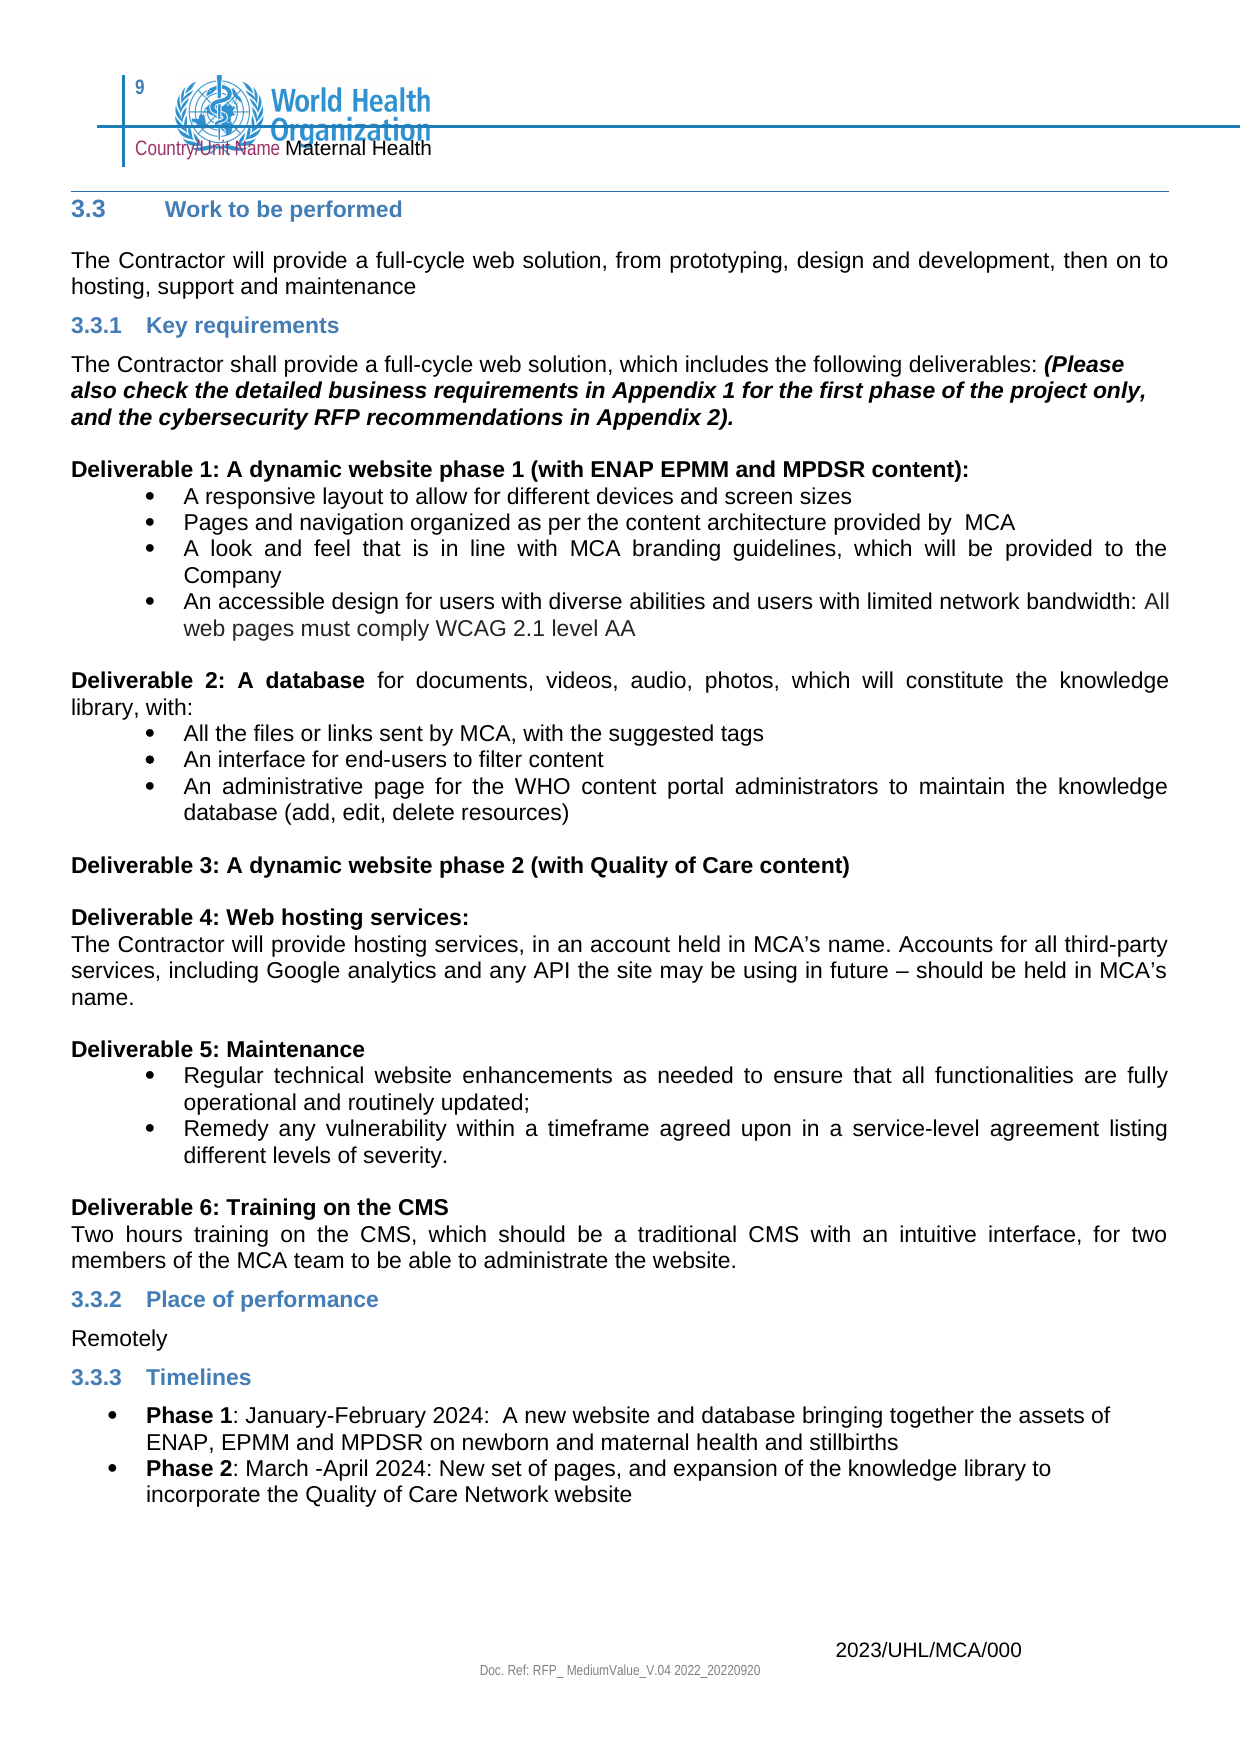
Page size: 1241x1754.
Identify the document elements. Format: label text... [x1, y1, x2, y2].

text Deliverable 5: Maintenance [71, 1036, 1169, 1062]
picture [423, 145, 428, 154]
subtitle Timelines [71, 1363, 1169, 1390]
list An accessible design for users with diverse abilities and users with limited network bandwidth: All web pages must comply WCAG 2.1 level AA [146, 588, 1169, 641]
text The Contractor shall provide a full-cycle web solution, which includes the following deliverables: (Please also check the detailed business requirements in Appendix 1 for the first phase of the project only, and the cybersecurity RFP recommendations in Appendix 2). [71, 351, 1169, 430]
picture [341, 145, 346, 154]
picture [175, 75, 430, 125]
subtitle Work to be performed [71, 192, 1169, 223]
list Regular technical website enhancements as needed to ensure that all functionalities are fully operational and routinely updated; [146, 1062, 1169, 1115]
list A look and feel that is in line with MCA branding guidelines, which will be provided to the Company [146, 535, 1169, 588]
list Phase 1: January-February 2024: A new website and database bringing together the assets of ENAP, EPMM and MPDSR on newborn and maternal health and stillbirths [108, 1402, 1169, 1455]
list Pages and navigation organized as per the content architecture provided by MCA [146, 509, 1169, 535]
text The Contractor will provide hosting services, in an account held in MCA’s name. Accounts for all third-party services, including Google analytics and any API the site may be using in future – should be held in MCA’s name. [71, 931, 1169, 1010]
text The Contractor will provide a full-cycle web solution, from prototyping, design and development, then on to hosting, support and maintenance [71, 247, 1169, 299]
list Remedy any vulnerability within a timeframe agreed upon in a service-level agreement listing different levels of severity. [146, 1115, 1169, 1168]
list Phase 2: March -April 2024: New set of pages, and expansion of the knowledge library to incorporate the Quality of Care Network website [108, 1455, 1169, 1508]
subtitle Place of performance [71, 1286, 1169, 1312]
list A responsive layout to allow for different devices and screen sizes [146, 483, 1169, 509]
list An interface for end-users to filter content [146, 746, 1169, 773]
text Deliverable 3: A dynamic website phase 2 (with Quality of Care content) [71, 852, 1169, 878]
text Two hours training on the CMS, which should be a traditional CMS with an intuitive interface, for two members of the MCA team to be able to administrate the website. [71, 1221, 1169, 1273]
list All the files or links sent by MCA, with the suggested tags [146, 720, 1169, 746]
list An administrative page for the WHO content portal administrators to maintain the knowledge database (add, edit, delete resources) [146, 773, 1169, 825]
text Deliverable 2: A database for documents, videos, audio, photos, which will constitute the knowledge library, with: [71, 667, 1169, 720]
text Deliverable 4: Web hosting services: [71, 904, 1169, 931]
text Deliverable 1: A dynamic website phase 1 (with ENAP EPMM and MPDSR content): [71, 456, 1169, 483]
picture [237, 144, 242, 154]
text Deliverable 6: Training on the CMS [71, 1194, 1169, 1221]
picture [288, 143, 292, 154]
subtitle Key requirements [71, 312, 1169, 338]
picture [375, 148, 382, 154]
text Remotely [71, 1325, 1169, 1351]
picture [295, 144, 299, 154]
picture [175, 128, 430, 154]
